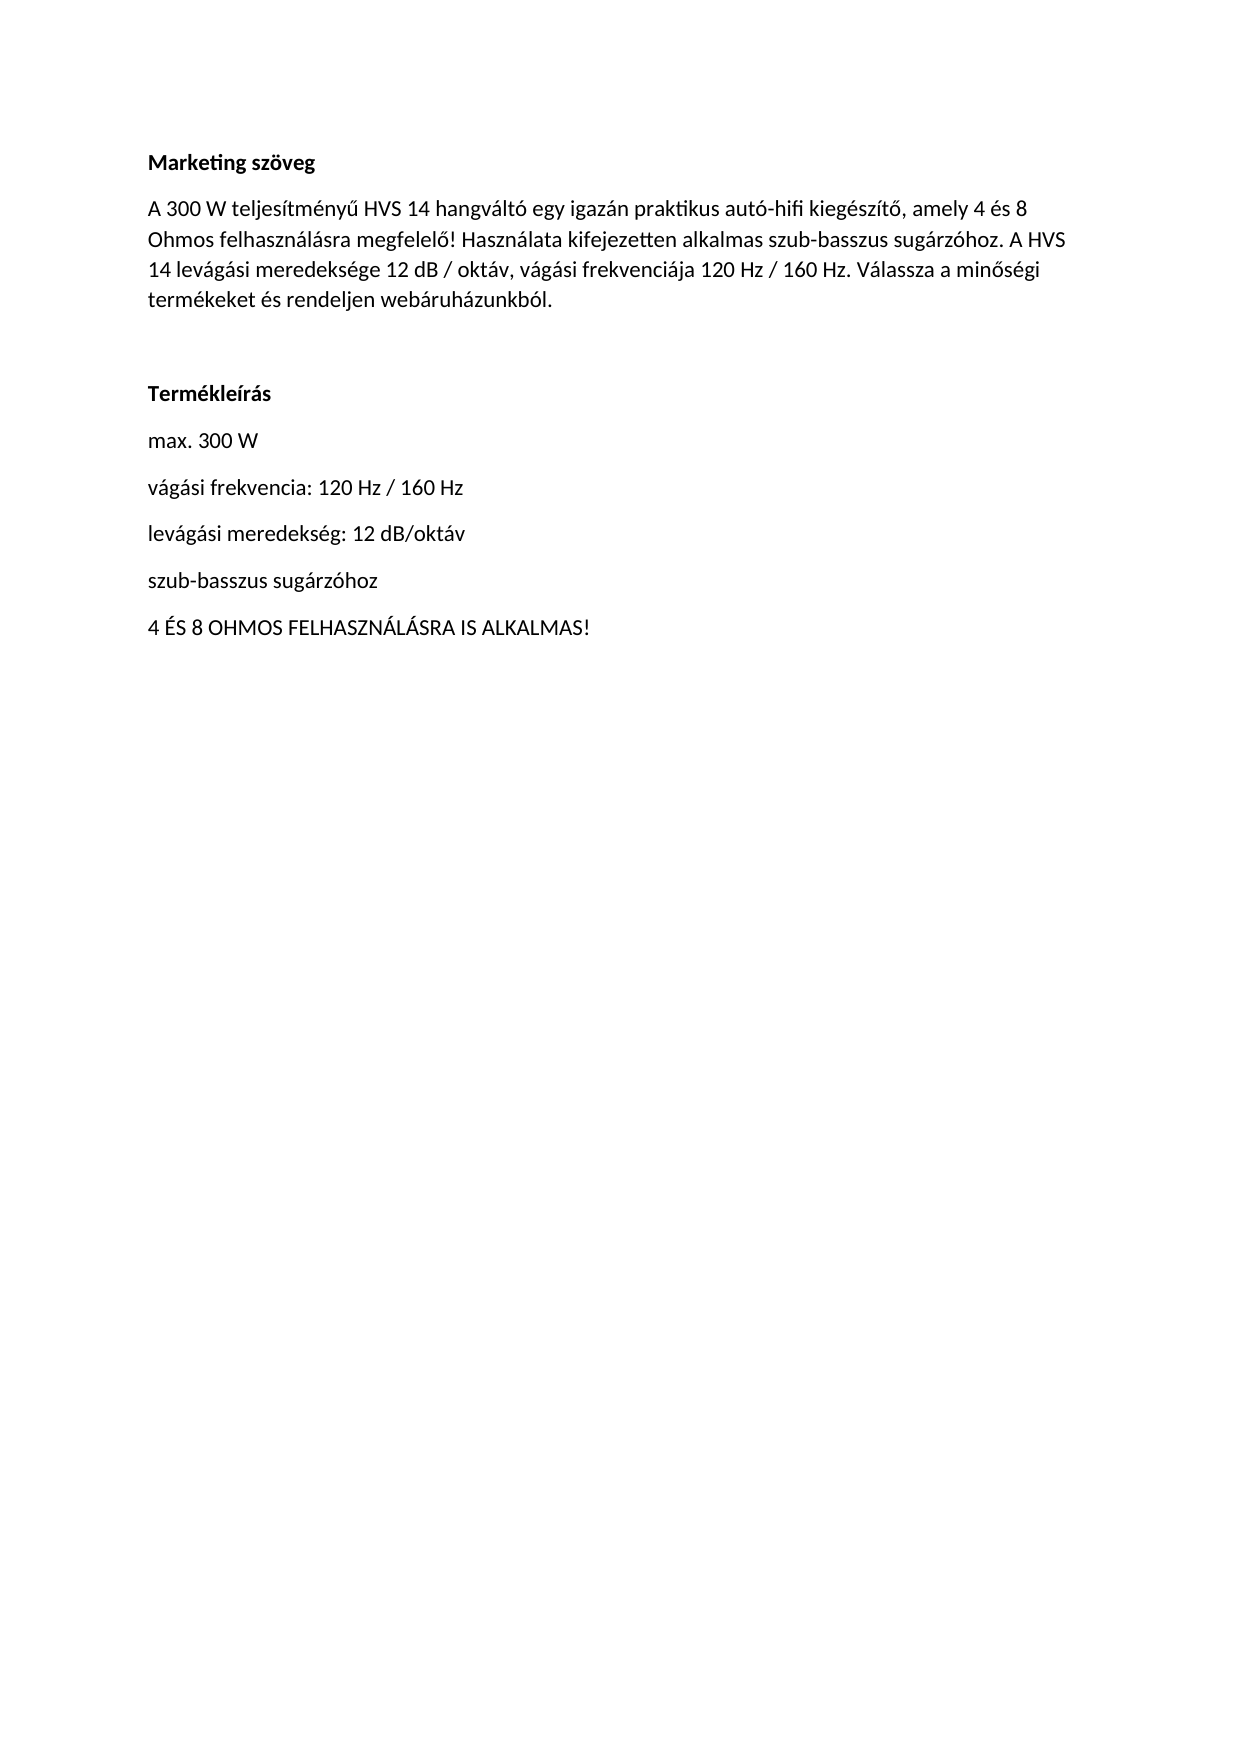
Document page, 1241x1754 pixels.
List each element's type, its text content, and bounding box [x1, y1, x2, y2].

text max. 300 W [148, 426, 1093, 454]
text Marketing szöveg [148, 148, 1093, 176]
text szub-basszus sugárzóhoz [148, 566, 1093, 594]
text vágási frekvencia: 120 Hz / 160 Hz [148, 473, 1093, 501]
text levágási meredekség: 12 dB/oktáv [148, 519, 1093, 547]
text Termékleírás [148, 379, 1093, 407]
text A 300 W teljesítményű HVS 14 hangváltó egy igazán praktikus autó-hifi kiegészítő, amely 4 és 8 Ohmos felhasználásra megfelelő! Használata kifejezetten alkalmas szub-basszus sugárzóhoz. A HVS 14 levágási meredeksége 12 dB / oktáv, vágási frekvenciája 120 Hz / 160 Hz. Válassza a minőségi termékeket és rendeljen webáruházunkból. [148, 194, 1093, 313]
text 4 ÉS 8 OHMOS FELHASZNÁLÁSRA IS ALKALMAS! [148, 613, 1093, 641]
